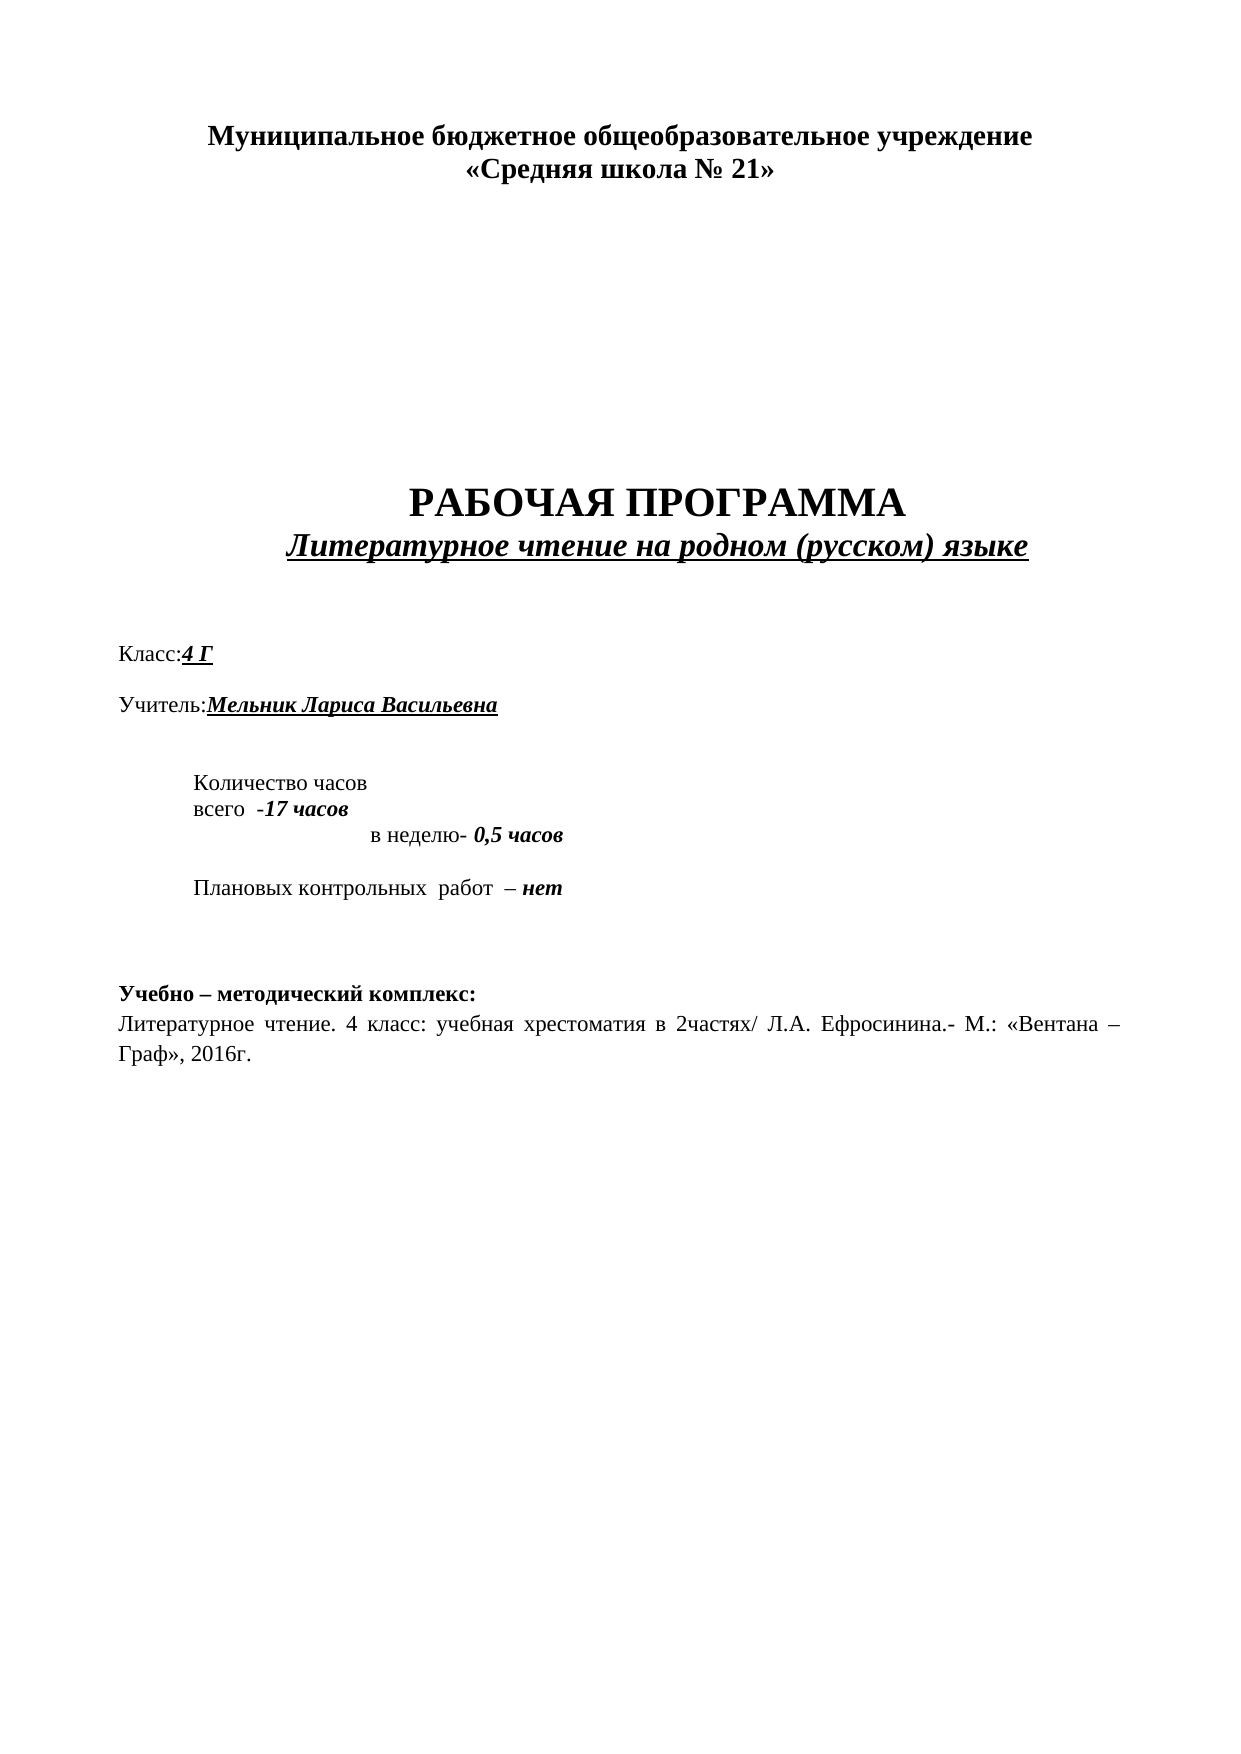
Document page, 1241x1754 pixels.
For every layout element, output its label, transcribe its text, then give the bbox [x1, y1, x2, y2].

text Литературное чтение на родном (русском) языке [193, 525, 1122, 564]
text всего -17 часов [193, 795, 1122, 822]
text Количество часов [193, 769, 1122, 795]
text Муниципальное бюджетное общеобразовательное учреждение [118, 118, 1122, 152]
text в неделю- 0,5 часов [193, 822, 1122, 848]
text «Средняя школа № 21» [118, 152, 1122, 185]
text Плановых контрольных работ – нет [193, 874, 1122, 901]
text Литературное чтение. 4 класс: учебная хрестоматия в 2частях/ Л.А. Ефросинина.- М.: «Вентана – Граф», 2016г. [118, 1010, 1122, 1066]
text Учебно – методический комплекс: [118, 980, 1122, 1006]
text Учитель:Мельник Лариса Васильевна [118, 691, 1122, 718]
text Класс:4 Г [118, 640, 1122, 667]
text РАБОЧАЯ ПРОГРАММА [193, 477, 1122, 525]
